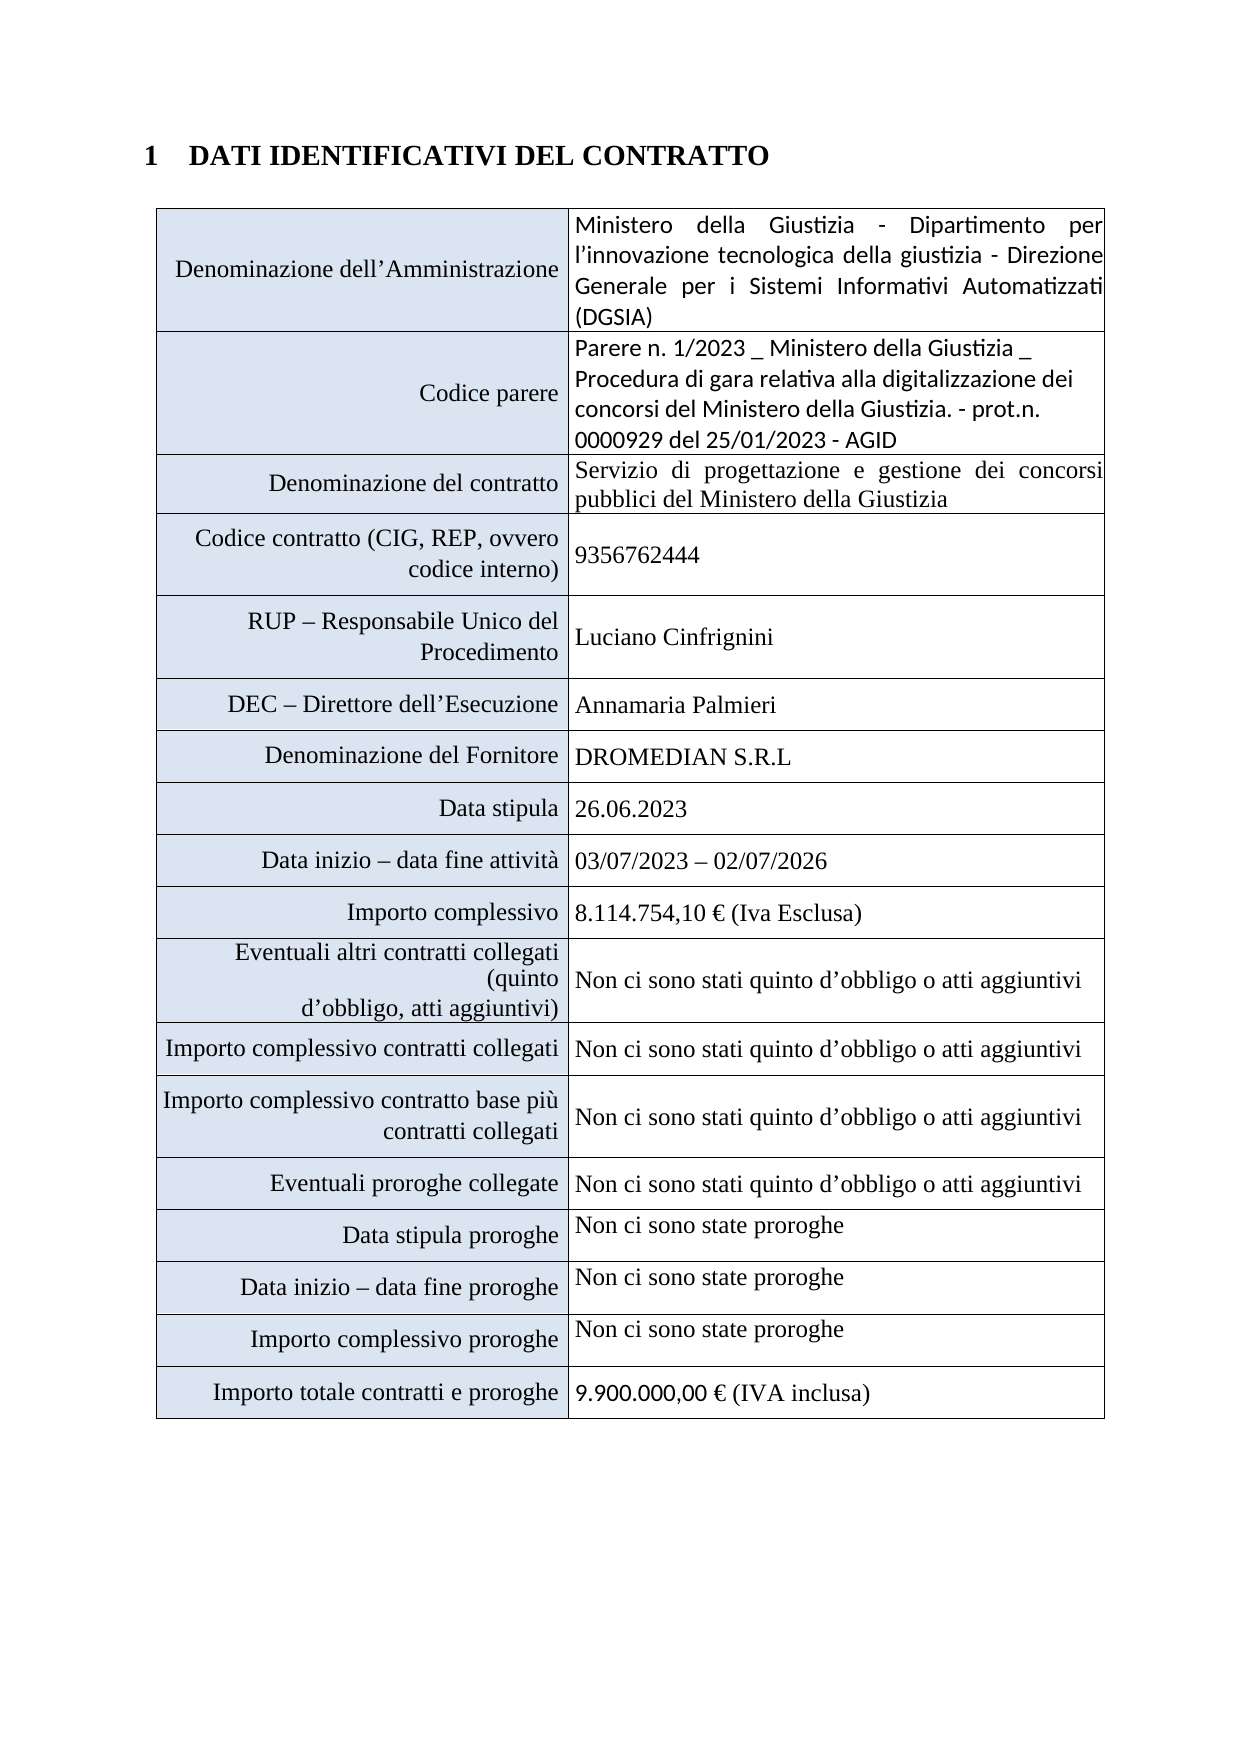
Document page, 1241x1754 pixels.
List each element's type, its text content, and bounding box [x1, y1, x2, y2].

table_cell Non ci sono stati quinto d’obbligo o atti aggiuntivi [569, 1023, 1104, 1074]
table_cell Data inizio – data fine proroghe [157, 1262, 568, 1313]
table_cell Importo complessivo contratto base più contratti collegati [157, 1076, 568, 1157]
table_cell Eventuali proroghe collegate [157, 1158, 568, 1209]
table_cell Codice contratto (CIG, REP, ovvero codice interno) [157, 514, 568, 595]
table_cell Non ci sono stati quinto d’obbligo o atti aggiuntivi [569, 939, 1104, 1022]
table_cell 03/07/2023 – 02/07/2026 [569, 835, 1104, 886]
table_cell DROMEDIAN S.R.L [569, 731, 1104, 782]
table_cell Non ci sono state proroghe [569, 1210, 1104, 1261]
table_cell 9356762444 [569, 514, 1104, 595]
table_cell Parere n. 1/2023 _ Ministero della Giustizia _ Procedura di gara relativa alla digitalizzazione dei concorsi del Ministero della Giustizia. - prot.n. 0000929 del 25/01/2023 - AGID [569, 332, 1104, 454]
table_header Denominazione dell’Amministrazione [157, 209, 568, 331]
table_cell Importo totale contratti e proroghe [157, 1367, 568, 1418]
table_header Ministero della Giustizia - Dipartimento per l’innovazione tecnologica della giustizia - Direzione Generale per i Sistemi Informativi Automatizzati (DGSIA) [569, 209, 1104, 331]
table_cell 9.900.000,00 € (IVA inclusa) [569, 1367, 1104, 1418]
table_cell Codice parere [157, 332, 568, 454]
subtitle DATI IDENTIFICATIVI DEL CONTRATTO [144, 138, 1166, 171]
table_cell Importo complessivo [157, 887, 568, 938]
table_cell Data stipula proroghe [157, 1210, 568, 1261]
table_cell Annamaria Palmieri [569, 679, 1104, 729]
table_cell 8.114.754,10 € (Iva Esclusa) [569, 887, 1104, 938]
table_cell Data stipula [157, 783, 568, 834]
table_cell Non ci sono stati quinto d’obbligo o atti aggiuntivi [569, 1076, 1104, 1157]
table_cell RUP – Responsabile Unico del Procedimento [157, 596, 568, 678]
table_cell Denominazione del Fornitore [157, 731, 568, 782]
table_cell Data inizio – data fine attività [157, 835, 568, 886]
table_cell Importo complessivo proroghe [157, 1315, 568, 1366]
table_cell Servizio di progettazione e gestione dei concorsi pubblici del Ministero della Giustizia [569, 455, 1104, 513]
table_cell Importo complessivo contratti collegati [157, 1023, 568, 1074]
table_cell Non ci sono state proroghe [569, 1315, 1104, 1366]
table_cell Eventuali altri contratti collegati (quinto d’obbligo, atti aggiuntivi) [157, 939, 568, 1022]
table_cell Denominazione del contratto [157, 455, 568, 513]
table_cell Luciano Cinfrignini [569, 596, 1104, 678]
table_cell DEC – Direttore dell’Esecuzione [157, 679, 568, 729]
table_cell 26.06.2023 [569, 783, 1104, 834]
table_cell Non ci sono stati quinto d’obbligo o atti aggiuntivi [569, 1158, 1104, 1209]
table_cell Non ci sono state proroghe [569, 1262, 1104, 1313]
